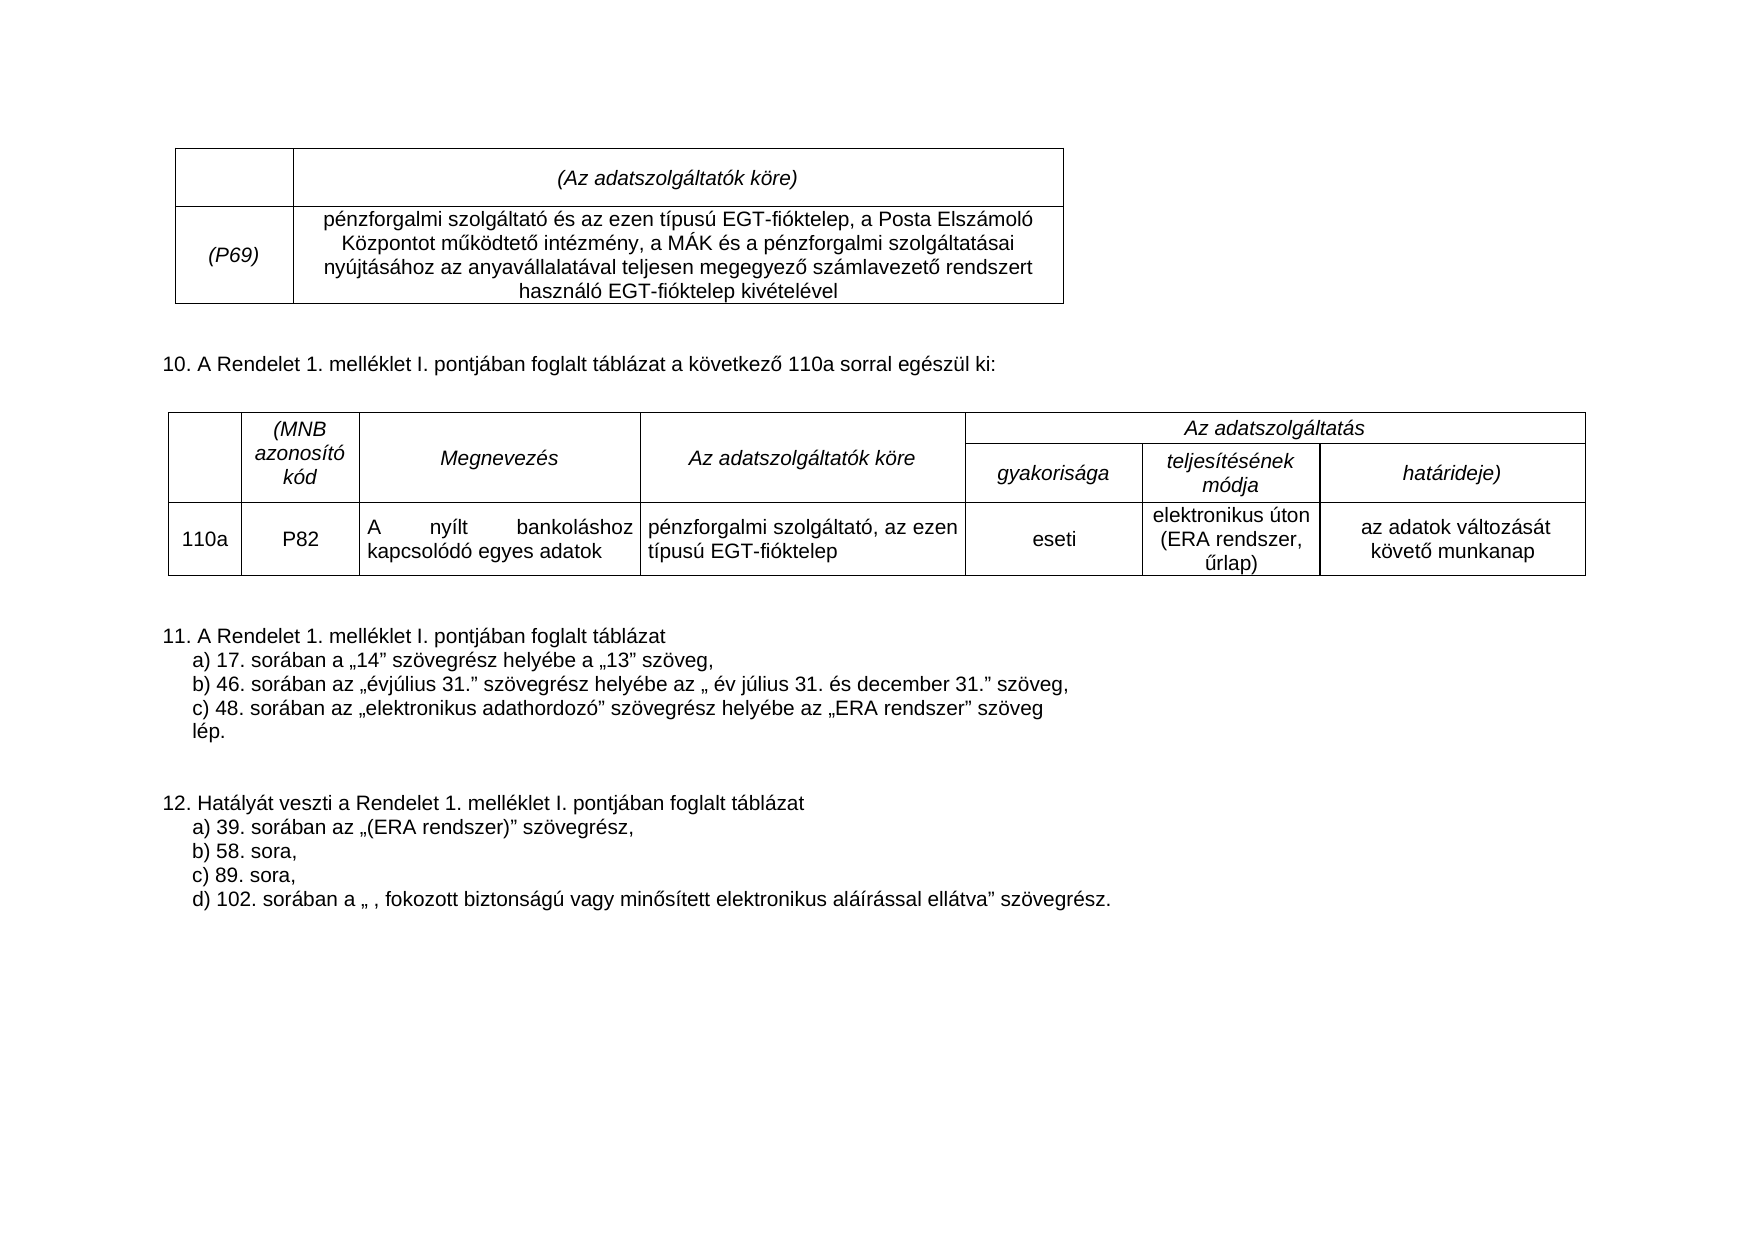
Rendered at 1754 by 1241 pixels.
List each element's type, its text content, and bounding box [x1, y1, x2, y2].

table_cell 110a [169, 503, 241, 574]
table_header Megnevezés [360, 413, 640, 502]
table_cell elektronikus úton (ERA rendszer, űrlap) [1143, 503, 1319, 574]
table_cell az adatok változását követő munkanap [1321, 503, 1585, 574]
table_cell pénzforgalmi szolgáltató és az ezen típusú EGT-fióktelep, a Posta Elszámoló Központot működtető intézmény, a MÁK és a pénzforgalmi szolgáltatásai nyújtásához az anyavállalatával teljesen megegyező számlavezető rendszert használó EGT-fióktelep kivételével [294, 207, 1063, 303]
table_cell pénzforgalmi szolgáltató, az ezen típusú EGT-fióktelep [641, 503, 965, 574]
text b) 58. sora, [162, 839, 1636, 863]
table_header [169, 413, 241, 443]
table_header (MNB azonosító kód [242, 413, 359, 502]
text a) 39. sorában az „(ERA rendszer)” szövegrész, [177, 815, 1636, 839]
table_cell teljesítésének módja [1143, 444, 1319, 502]
text 11. A Rendelet 1. melléklet I. pontjában foglalt táblázat [162, 623, 1636, 647]
text b) 46. sorában az „évjúlius 31.” szövegrész helyébe az „ év július 31. és december 31.” szöveg, [177, 671, 1636, 695]
text a) 17. sorában a „14” szövegrész helyébe a „13” szöveg, [177, 647, 1636, 671]
table_cell eseti [966, 503, 1142, 574]
text 12. Hatályát veszti a Rendelet 1. melléklet I. pontjában foglalt táblázat [162, 791, 1636, 815]
table_header Az adatszolgáltatás [966, 413, 1585, 443]
table_cell [169, 443, 241, 502]
table_cell határideje) [1321, 444, 1585, 502]
text lép. [192, 719, 1636, 743]
text d) 102. sorában a „ , fokozott biztonságú vagy minősített elektronikus aláírással ellátva” szövegrész. [177, 887, 1636, 911]
text 10. A Rendelet 1. melléklet I. pontjában foglalt táblázat a következő 110a sorral egészül ki: [162, 352, 1636, 376]
table_header (Az adatszolgáltatók köre) [294, 149, 1063, 206]
text c) 48. sorában az „elektronikus adathordozó” szövegrész helyébe az „ERA rendszer” szöveg [192, 695, 1636, 719]
table_cell A nyílt bankoláshoz kapcsolódó egyes adatok [360, 503, 640, 574]
table_cell (P69) [176, 207, 293, 303]
text c) 89. sora, [162, 863, 1636, 887]
table_cell P82 [242, 503, 359, 574]
table_header Az adatszolgáltatók köre [641, 413, 965, 502]
table_cell gyakorisága [966, 444, 1142, 502]
table_header [176, 149, 293, 206]
